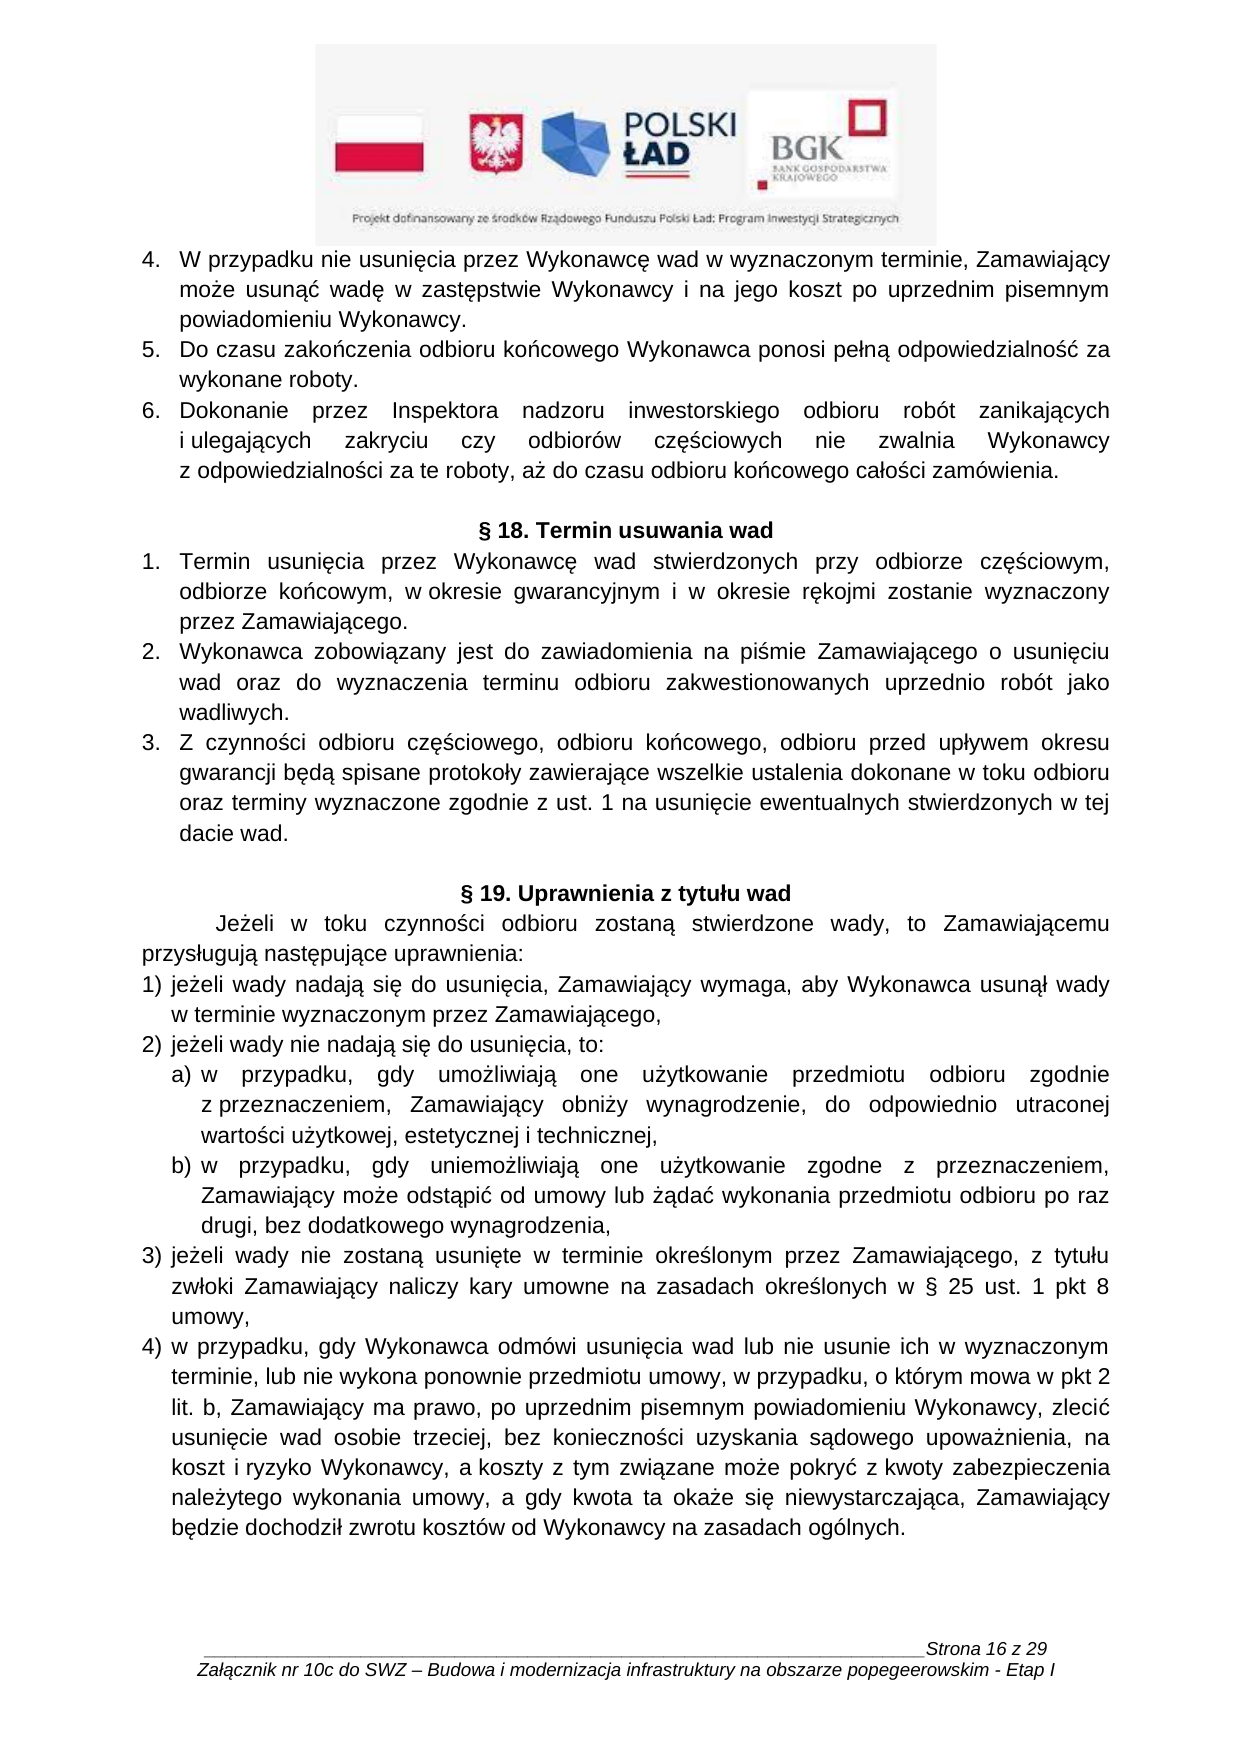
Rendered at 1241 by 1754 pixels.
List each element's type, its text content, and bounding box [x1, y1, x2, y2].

text § 19. Uprawnienia z tytułu wad [142, 880, 1110, 906]
list w przypadku, gdy Wykonawca odmówi usunięcia wad lub nie usunie ich w wyznaczonym terminie, lub nie wykona ponownie przedmiotu umowy, w przypadku, o którym mowa w pkt 2 lit. b, Zamawiający ma prawo, po uprzednim pisemnym powiadomieniu Wykonawcy, zlecić usunięcie wad osobie trzeciej, bez konieczności uzyskania sądowego upoważnienia, na koszt i ryzyko Wykonawcy, a koszty z tym związane może pokryć z kwoty zabezpieczenia należytego wykonania umowy, a gdy kwota ta okaże się niewystarczająca, Zamawiający będzie dochodził zwrotu kosztów od Wykonawcy na zasadach ogólnych. [142, 1333, 1110, 1541]
list W przypadku nie usunięcia przez Wykonawcę wad w wyznaczonym terminie, Zamawiający może usunąć wadę w zastępstwie Wykonawcy i na jego koszt po uprzednim pisemnym powiadomieniu Wykonawcy. [142, 246, 1110, 332]
list jeżeli wady nie nadają się do usunięcia, to: [142, 1031, 1110, 1057]
text Jeżeli w toku czynności odbioru zostaną stwierdzone wady, to Zamawiającemu przysługują następujące uprawnienia: [142, 910, 1110, 967]
list Wykonawca zobowiązany jest do zawiadomienia na piśmie Zamawiającego o usunięciu wad oraz do wyznaczenia terminu odbioru zakwestionowanych uprzednio robót jako wadliwych. [142, 638, 1110, 725]
list w przypadku, gdy umożliwiają one użytkowanie przedmiotu odbioru zgodnie z przeznaczeniem, Zamawiający obniży wynagrodzenie, do odpowiednio utraconej wartości użytkowej, estetycznej i technicznej, [171, 1061, 1110, 1148]
list Do czasu zakończenia odbioru końcowego Wykonawca ponosi pełną odpowiedzialność za wykonane roboty. [142, 336, 1110, 393]
list Termin usunięcia przez Wykonawcę wad stwierdzonych przy odbiorze częściowym, odbiorze końcowym, w okresie gwarancyjnym i w okresie rękojmi zostanie wyznaczony przez Zamawiającego. [142, 548, 1110, 634]
list Z czynności odbioru częściowego, odbioru końcowego, odbioru przed upływem okresu gwarancji będą spisane protokoły zawierające wszelkie ustalenia dokonane w toku odbioru oraz terminy wyznaczone zgodnie z ust. 1 na usunięcie ewentualnych stwierdzonych w tej dacie wad. [142, 729, 1110, 846]
list Dokonanie przez Inspektora nadzoru inwestorskiego odbioru robót zanikających i ulegających zakryciu czy odbiorów częściowych nie zwalnia Wykonawcy z odpowiedzialności za te roboty, aż do czasu odbioru końcowego całości zamówienia. [142, 397, 1110, 483]
list w przypadku, gdy uniemożliwiają one użytkowanie zgodne z przeznaczeniem, Zamawiający może odstąpić od umowy lub żądać wykonania przedmiotu odbioru po raz drugi, bez dodatkowego wynagrodzenia, [171, 1152, 1110, 1238]
list jeżeli wady nie zostaną usunięte w terminie określonym przez Zamawiającego, z tytułu zwłoki Zamawiający naliczy kary umowne na zasadach określonych w § 25 ust. 1 pkt 8 umowy, [142, 1242, 1110, 1329]
picture [315, 44, 937, 246]
list jeżeli wady nadają się do usunięcia, Zamawiający wymaga, aby Wykonawca usunął wady w terminie wyznaczonym przez Zamawiającego, [142, 971, 1110, 1027]
text § 18. Termin usuwania wad [142, 517, 1110, 544]
